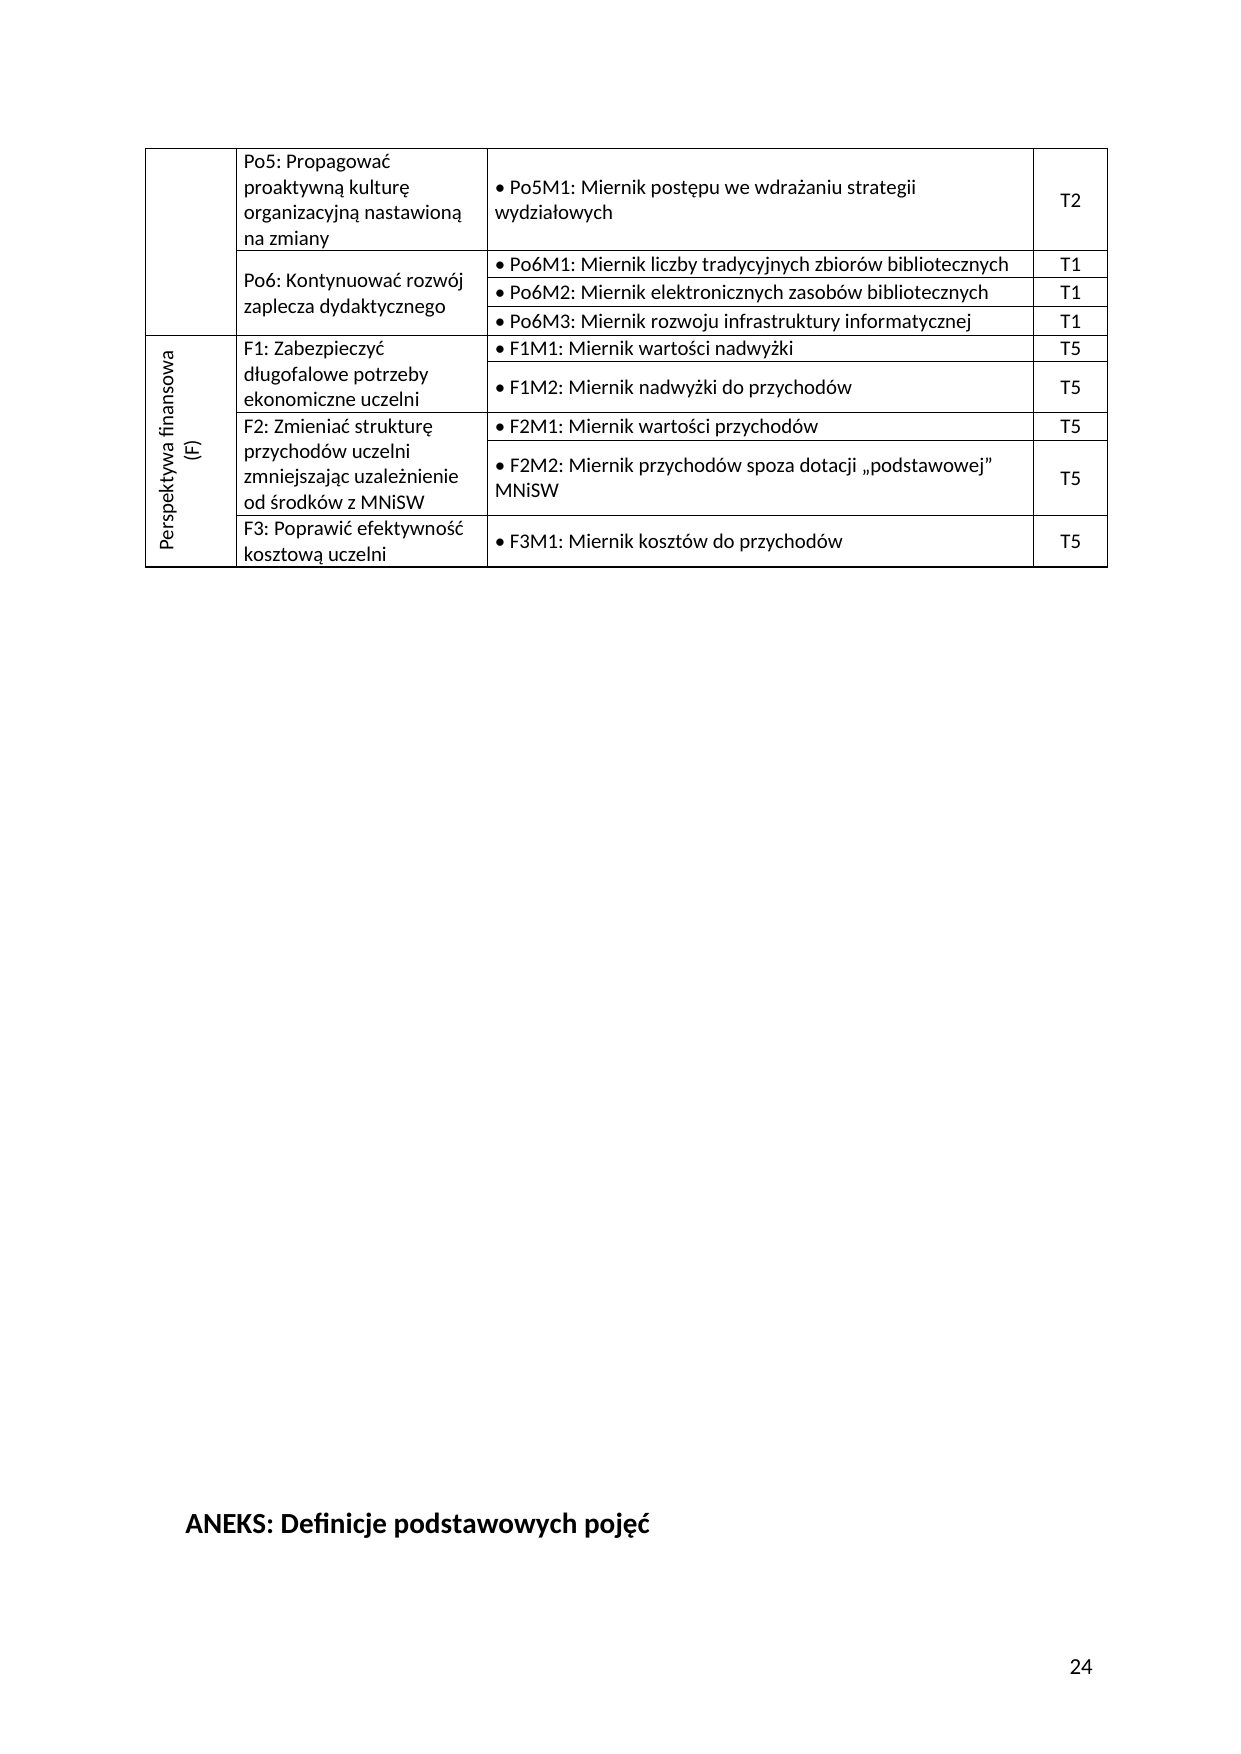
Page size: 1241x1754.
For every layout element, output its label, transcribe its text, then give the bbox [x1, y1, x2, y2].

table_cell T5 [1034, 413, 1107, 439]
table_cell • Po6M3: Miernik rozwoju infrastruktury informatycznej [488, 307, 1033, 334]
table_cell F3: Poprawić efektywność kosztową uczelni [237, 516, 487, 566]
table_cell T5 [1034, 336, 1107, 361]
table_cell • F3M1: Miernik kosztów do przychodów [488, 516, 1033, 566]
table_cell T2 [1034, 149, 1107, 250]
table_cell • F2M2: Miernik przychodów spoza dotacji „podstawowej” MNiSW [488, 441, 1033, 514]
text ANEKS: Definicje podstawowych pojęć [185, 1505, 1093, 1541]
table_cell • Po5M1: Miernik postępu we wdrażaniu strategii wydziałowych [488, 149, 1033, 250]
table_cell T1 [1034, 251, 1107, 277]
table_cell T5 [1034, 441, 1107, 514]
table_cell T5 [1034, 362, 1107, 412]
table_cell • F1M2: Miernik nadwyżki do przychodów [488, 362, 1033, 412]
table_cell Po5: Propagować proaktywną kulturę organizacyjną nastawioną na zmiany [237, 149, 487, 250]
table_cell • F1M1: Miernik wartości nadwyżki [488, 336, 1033, 361]
table_cell T1 [1034, 278, 1107, 306]
table_cell F2: Zmieniać strukturę przychodów uczelni zmniejszając uzależnienie od środków z MNiSW [237, 413, 487, 514]
table_cell T5 [1034, 516, 1107, 566]
table_cell • Po6M2: Miernik elektronicznych zasobów bibliotecznych [488, 278, 1033, 306]
table_cell F1: Zabezpieczyć długofalowe potrzeby ekonomiczne uczelni [237, 336, 487, 412]
table_cell T1 [1034, 307, 1107, 334]
table_cell • F2M1: Miernik wartości przychodów [488, 413, 1033, 439]
table_cell Po6: Kontynuować rozwój zaplecza dydaktycznego [237, 251, 487, 334]
table_cell • Po6M1: Miernik liczby tradycyjnych zbiorów bibliotecznych [488, 251, 1033, 277]
table_cell Perspektywa finansowa (F) [146, 336, 236, 566]
